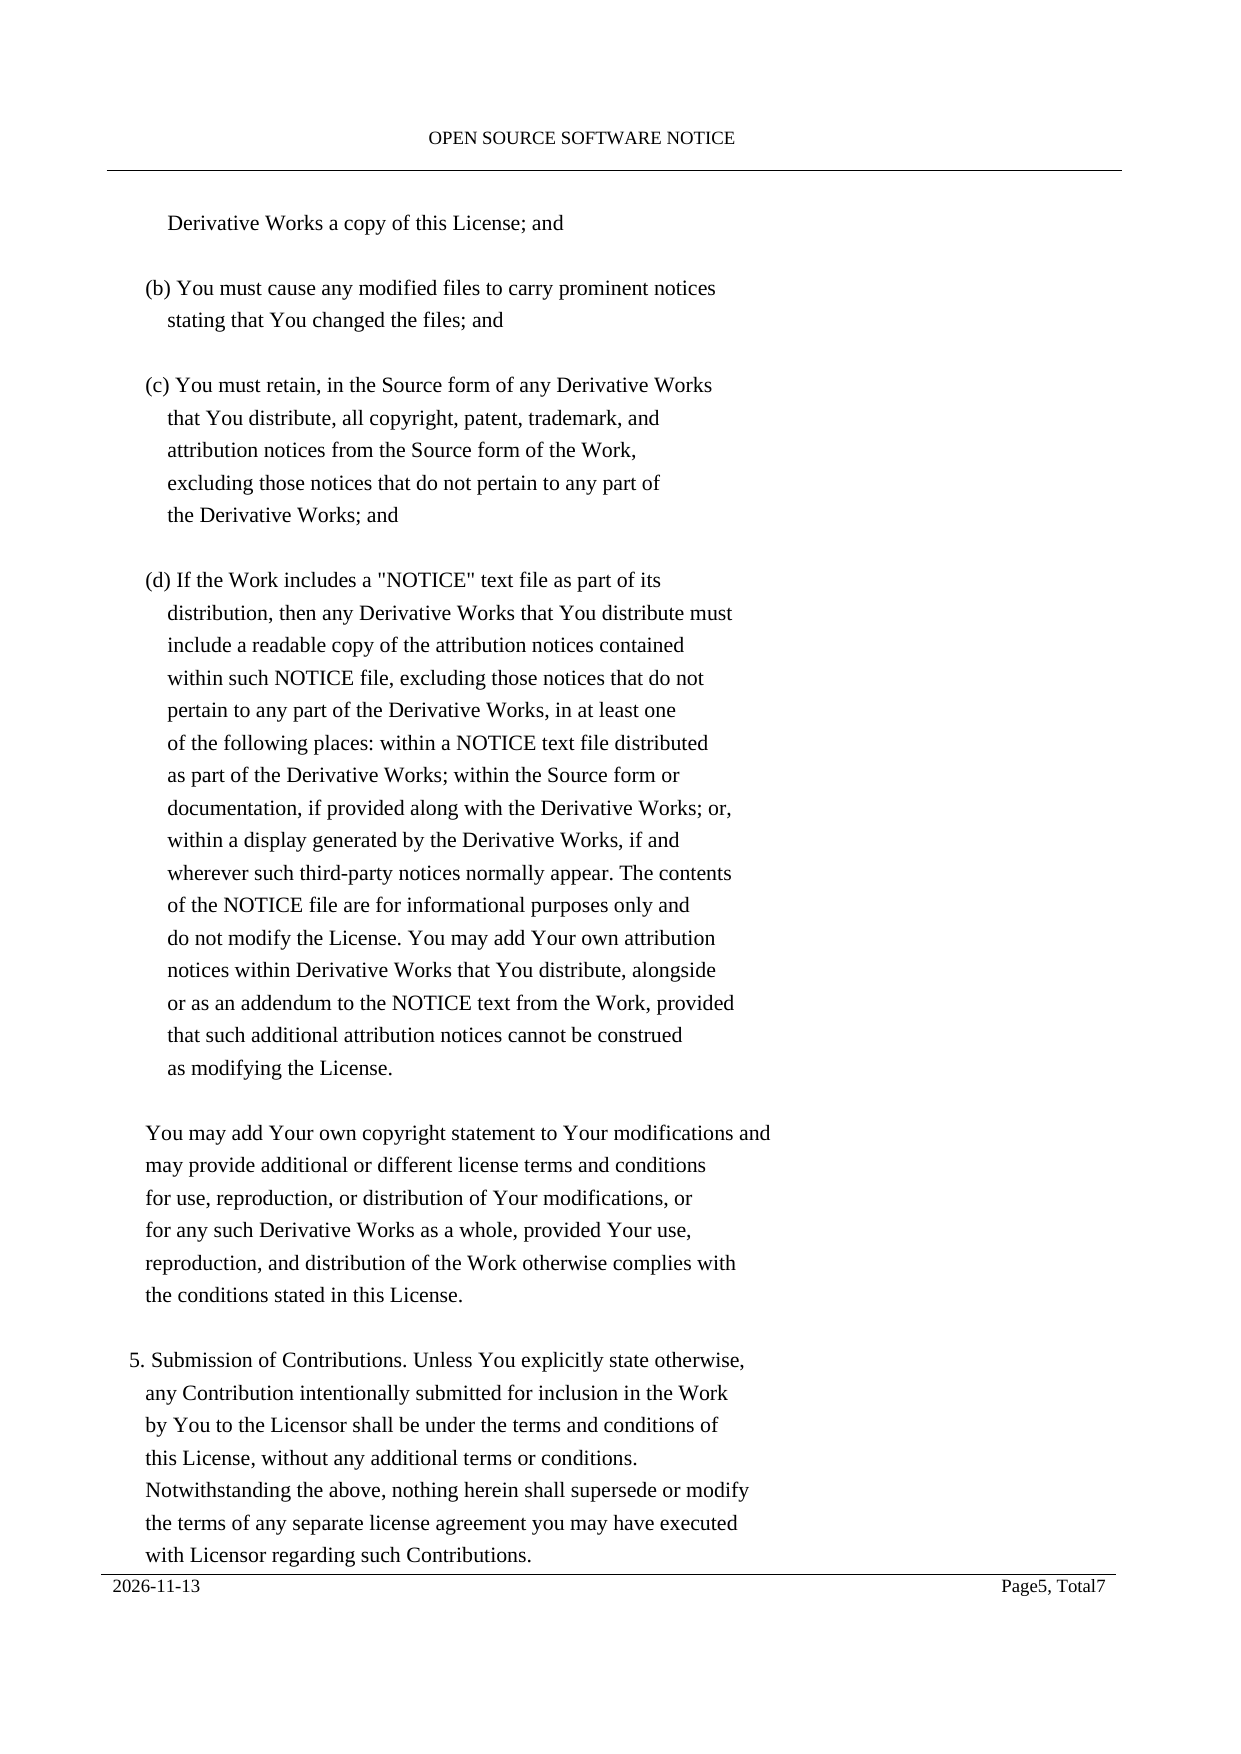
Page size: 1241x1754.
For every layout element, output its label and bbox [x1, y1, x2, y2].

text [112, 206, 1128, 1571]
